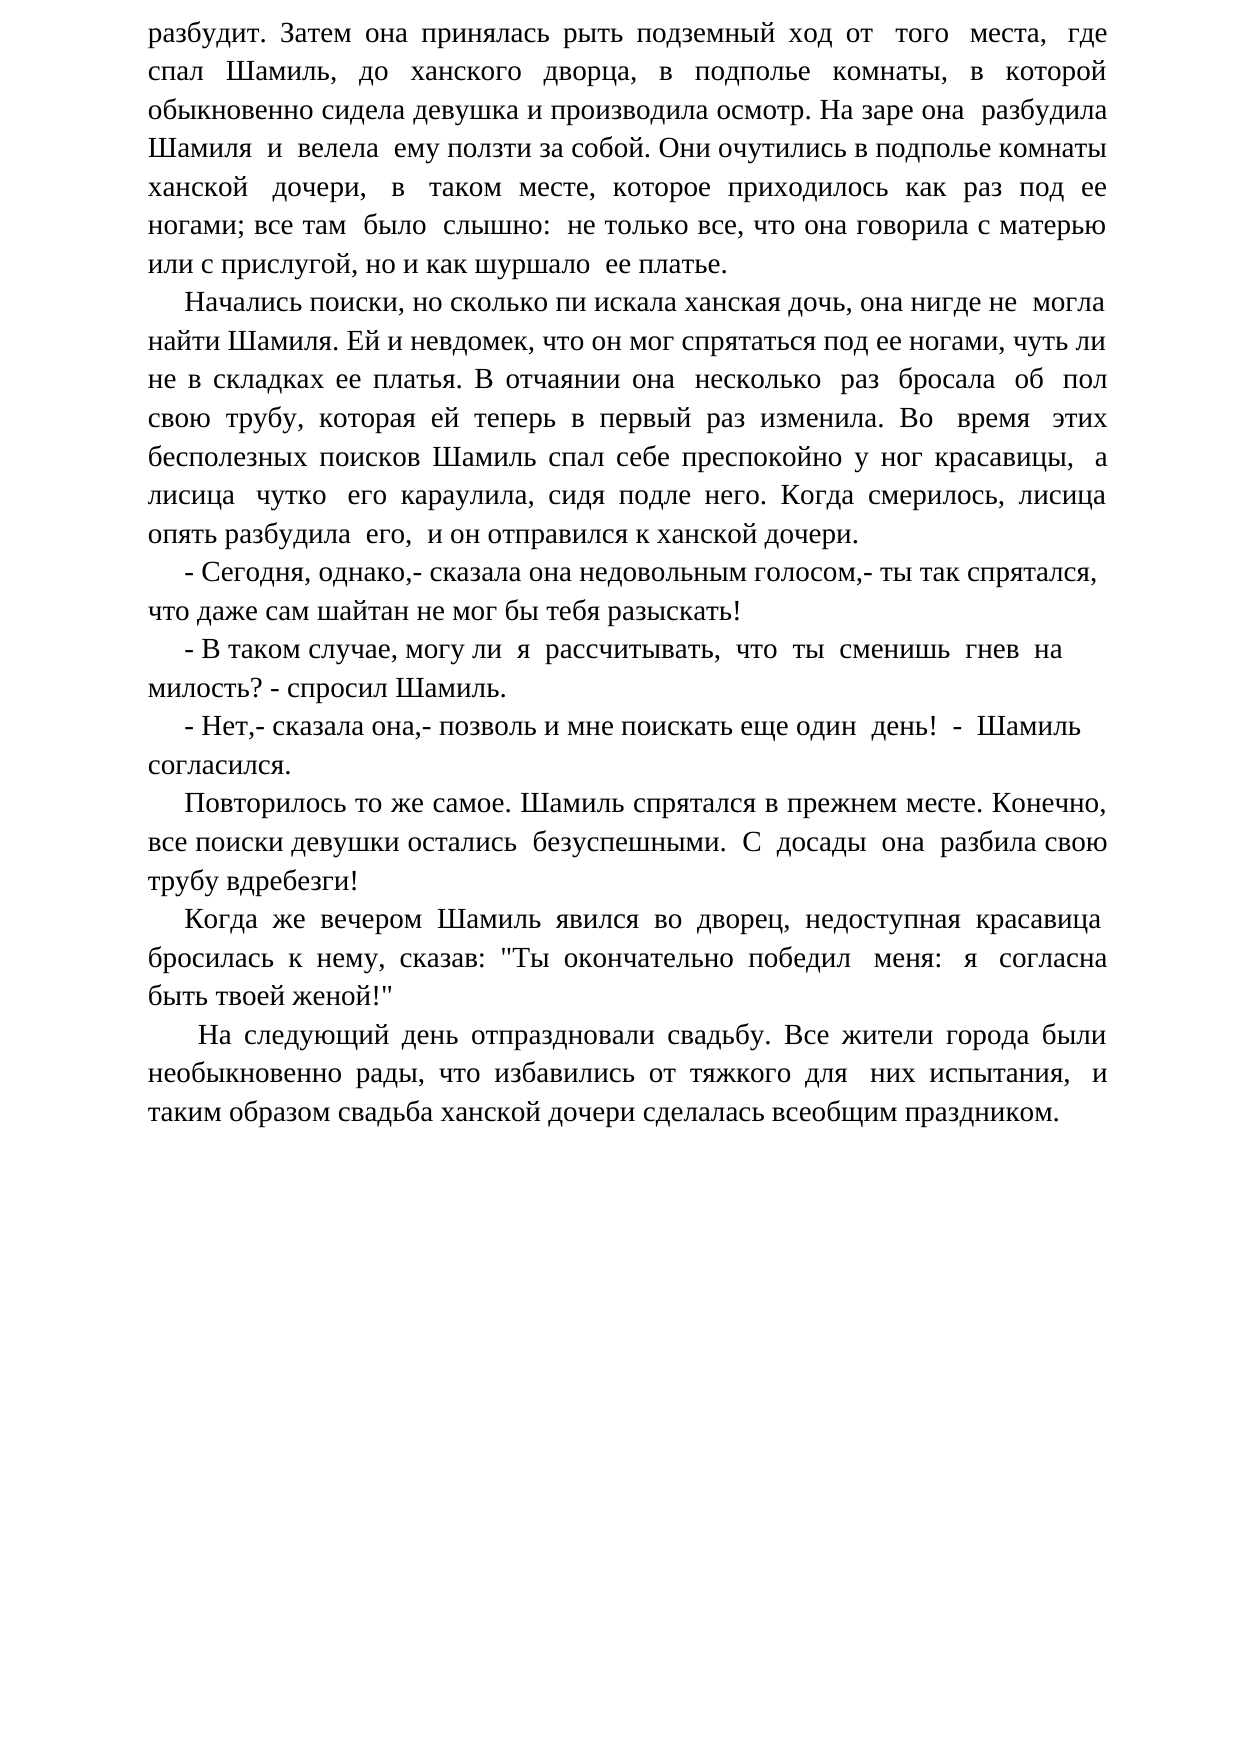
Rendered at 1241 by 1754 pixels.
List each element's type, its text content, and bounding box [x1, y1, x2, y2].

text - Сегодня, однако,- сказала она недовольным голосом,- ты так спрятался, [148, 554, 1107, 588]
text - Нет,- сказала она,- позволь и мне поискать еще один день! - Шамиль [148, 708, 1107, 742]
text Когда же вечером Шамиль явился во дворец, недоступная красавица [148, 901, 1107, 935]
text что даже сам шайтан не мог бы тебя разыскать! [148, 593, 1107, 626]
text найти Шамиля. Ей и невдомек, что он мог спрятаться под ее ногами, чуть ли не в складках ее платья. В отчаянии она несколько раз бросала об пол свою трубу, которая ей теперь в первый раз изменила. Во время этих бесполезных поисков Шамиль спал себе преспокойно у ног красавицы, а лисица чутко его караулила, сидя подле него. Когда смерилось, лисица опять разбудила его, и он отправился к ханской дочери. [148, 323, 1107, 549]
text бросилась к нему, сказав: "Ты окончательно победил меня: я согласна быть твоей женой!" [148, 940, 1107, 1012]
text Начались поиски, но сколько пи искала ханская дочь, она нигде не могла [148, 284, 1107, 318]
text На следующий день отпраздновали свадьбу. Все жители города были необыкновенно рады, что избавились от тяжкого для них испытания, и таким образом свадьба ханской дочери сделалась всеобщим праздником. [148, 1017, 1107, 1127]
text - В таком случае, могу ли я рассчитывать, что ты сменишь гнев на [148, 631, 1107, 665]
text Повторилось то же самое. Шамиль спрятался в прежнем месте. Конечно, все поиски девушки остались безуспешными. С досады она разбила свою трубу вдребезги! [148, 786, 1107, 896]
text разбудит. Затем она принялась рыть подземный ход от того места, где спал Шамиль, до ханского дворца, в подполье комнаты, в которой обыкновенно сидела девушка и производила осмотр. На заре она разбудила Шамиля и велела ему ползти за собой. Они очутились в подполье комнаты ханской дочери, в таком месте, которое приходилось как раз под ее ногами; все там было слышно: не только все, что она говорила с матерью или с прислугой, но и как шуршало ее платье. [148, 15, 1107, 279]
text милость? - спросил Шамиль. [148, 670, 1107, 703]
text согласился. [148, 747, 1107, 781]
